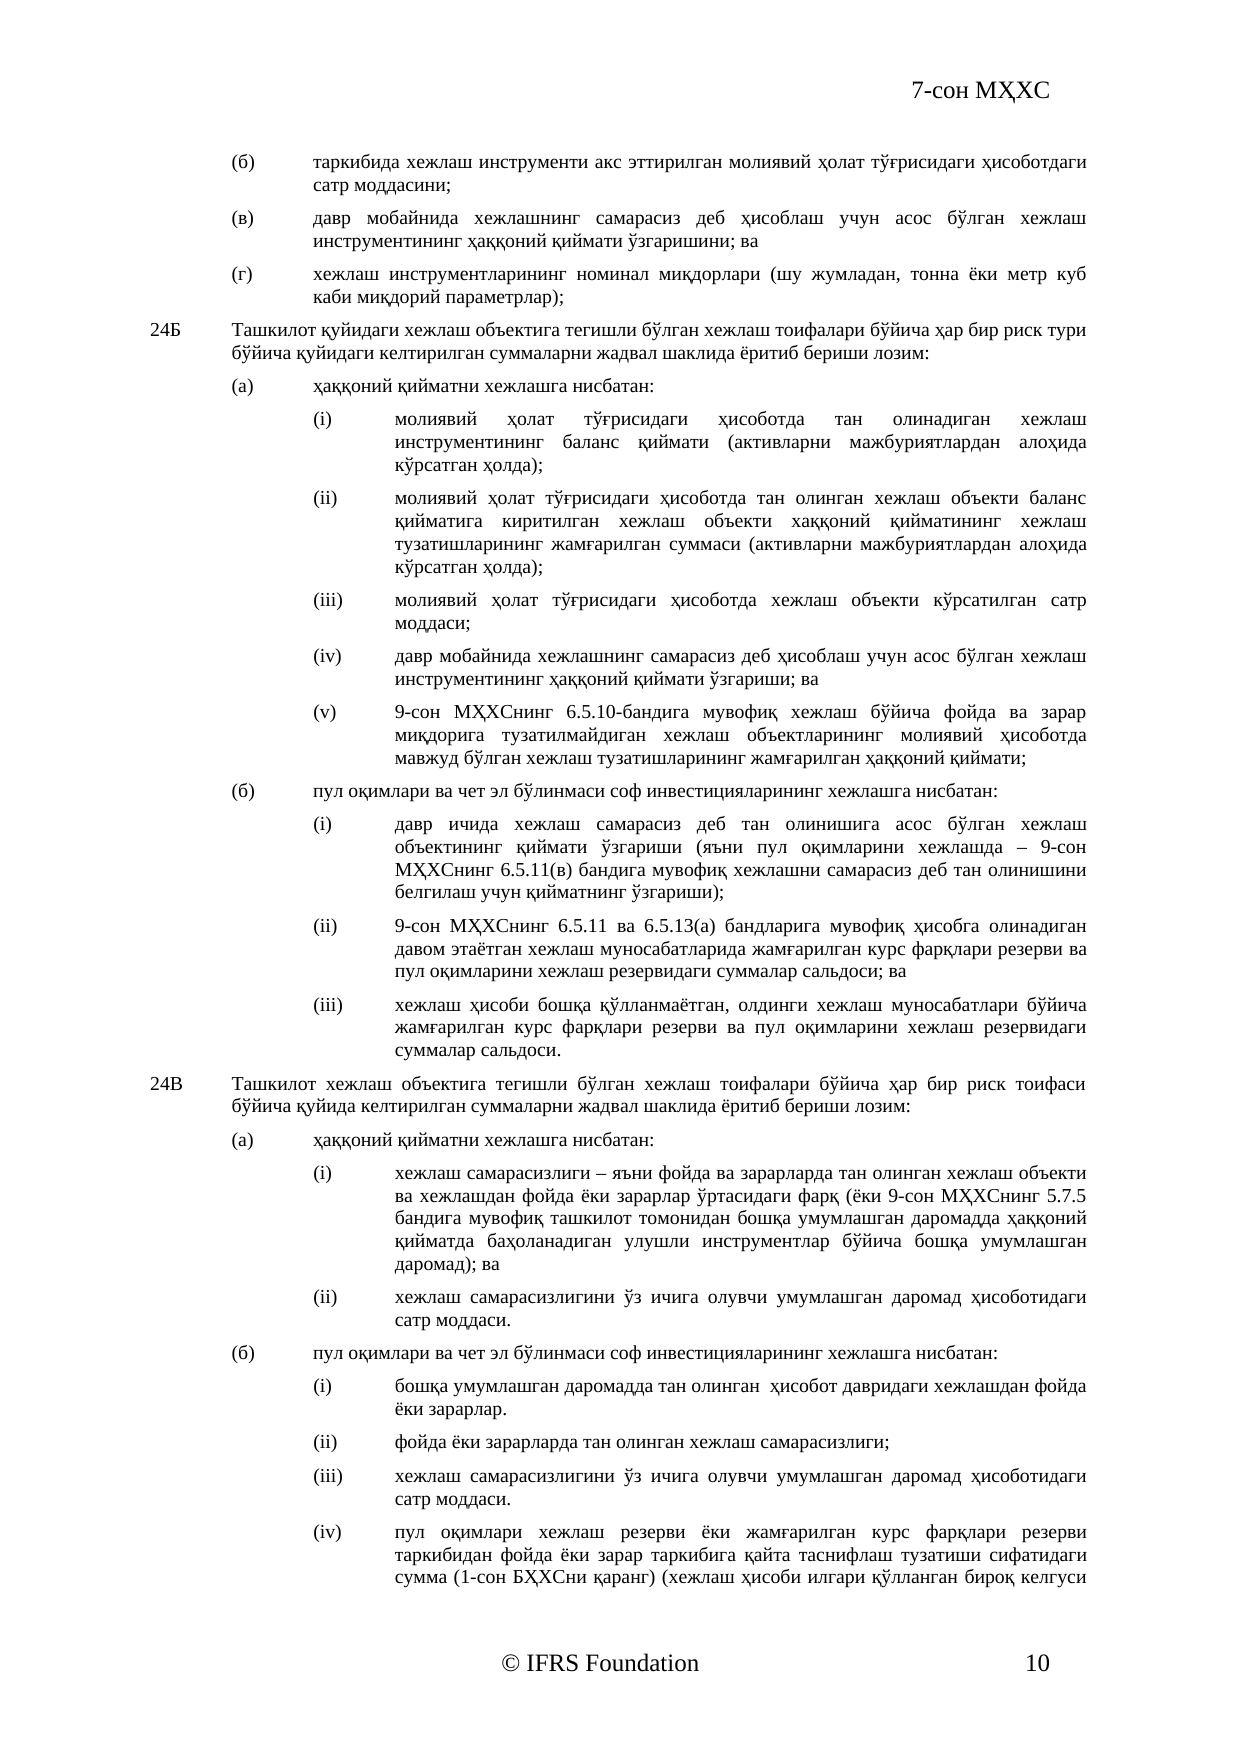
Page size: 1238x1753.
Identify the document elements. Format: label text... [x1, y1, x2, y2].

text (б) пул оқимлари ва чет эл бўлинмаси соф инвестицияларининг хежлашга нисбатан: [231, 779, 1087, 802]
text (iii) хежлаш самарасизлигини ўз ичига олувчи умумлашган даромад ҳисоботидаги сатр моддаси. [313, 1464, 1087, 1509]
text (а) ҳаққоний қийматни хежлашга нисбатан: [231, 374, 1087, 397]
text (в) давр мобайнида хежлашнинг самарасиз деб ҳисоблаш учун асос бўлган хежлаш инструментининг ҳаққоний қиймати ўзгаришини; ва [231, 206, 1087, 252]
text (ii) хежлаш самарасизлигини ўз ичига олувчи умумлашган даромад ҳисоботидаги сатр моддаси. [313, 1285, 1087, 1331]
text (iii) молиявий ҳолат тўғрисидаги ҳисоботда хежлаш объекти кўрсатилган сатр моддаси; [313, 588, 1087, 633]
text (v) 9-сон МҲХСнинг 6.5.10-бандига мувофиқ хежлаш бўйича фойда ва зарар миқдорига тузатилмайдиган хежлаш объектларининг молиявий ҳисоботда мавжуд бўлган хежлаш тузатишларининг жамғарилган ҳаққоний қиймати; [313, 700, 1087, 768]
text (ii) 9-сон МҲХСнинг 6.5.11 ва 6.5.13(а) бандларига мувофиқ ҳисобга олинадиган давом этаётган хежлаш муносабатларида жамғарилган курс фарқлари резерви ва пул оқимларини хежлаш резервидаги суммалар сальдоси; ва [313, 914, 1087, 982]
text (i) давр ичида хежлаш самарасиз деб тан олинишига асос бўлган хежлаш объектининг қиймати ўзгариши (яъни пул оқимларини хежлашда – 9-сон МҲХСнинг 6.5.11(в) бандига мувофиқ хежлашни самарасиз деб тан олинишини белгилаш учун қийматнинг ўзгариши); [313, 812, 1087, 903]
text (г) хежлаш инструментларининг номинал миқдорлари (шу жумладан, тонна ёки метр куб каби миқдорий параметрлар); [231, 262, 1087, 308]
text (б) пул оқимлари ва чет эл бўлинмаси соф инвестицияларининг хежлашга нисбатан: [231, 1341, 1087, 1364]
text (i) хежлаш самарасизлиги – яъни фойда ва зарарларда тан олинган хежлаш объекти ва хежлашдан фойда ёки зарарлар ўртасидаги фарқ (ёки 9-сон МҲХСнинг 5.7.5 бандига мувофиқ ташкилот томонидан бошқа умумлашган даромадда ҳаққоний қийматда баҳоланадиган улушли инструментлар бўйича бошқа умумлашган даромад); ва [313, 1161, 1087, 1275]
text (i) молиявий ҳолат тўғрисидаги ҳисоботда тан олинадиган хежлаш инструментининг баланс қиймати (активларни мажбуриятлардан алоҳида кўрсатган ҳолда); [313, 407, 1087, 476]
text (i) бошқа умумлашган даромадда тан олинган ҳисобот давридаги хежлашдан фойда ёки зарарлар. [313, 1374, 1087, 1420]
text (б) таркибида хежлаш инструменти акс эттирилган молиявий ҳолат тўғрисидаги ҳисоботдаги сатр моддасини; [231, 150, 1087, 196]
text (ii) молиявий ҳолат тўғрисидаги ҳисоботда тан олинган хежлаш объекти баланс қийматига киритилган хежлаш объекти хаққоний қийматининг хежлаш тузатишларининг жамғарилган суммаси (активларни мажбуриятлардан алоҳида кўрсатган ҳолда); [313, 486, 1087, 577]
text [313, 1520, 1087, 1588]
text (ii) фойда ёки зарарларда тан олинган хежлаш самарасизлиги; [313, 1431, 1087, 1453]
text 24Б Ташкилот қуйидаги хежлаш объектига тегишли бўлган хежлаш тоифалари бўйича ҳар бир риск тури бўйича қуйидаги келтирилган суммаларни жадвал шаклида ёритиб бериши лозим: [150, 318, 1087, 364]
text 24В Ташкилот хежлаш объектига тегишли бўлган хежлаш тоифалари бўйича ҳар бир риск тоифаси бўйича қуйида келтирилган суммаларни жадвал шаклида ёритиб бериши лозим: [150, 1071, 1087, 1117]
text (iii) хежлаш ҳисоби бошқа қўлланмаётган, олдинги хежлаш муносабатлари бўйича жамғарилган курс фарқлари резерви ва пул оқимларини хежлаш резервидаги суммалар сальдоси. [313, 993, 1087, 1061]
text (а) ҳаққоний қийматни хежлашга нисбатан: [231, 1127, 1087, 1150]
text (iv) давр мобайнида хежлашнинг самарасиз деб ҳисоблаш учун асос бўлган хежлаш инструментининг ҳаққоний қиймати ўзгариши; ва [313, 644, 1087, 689]
